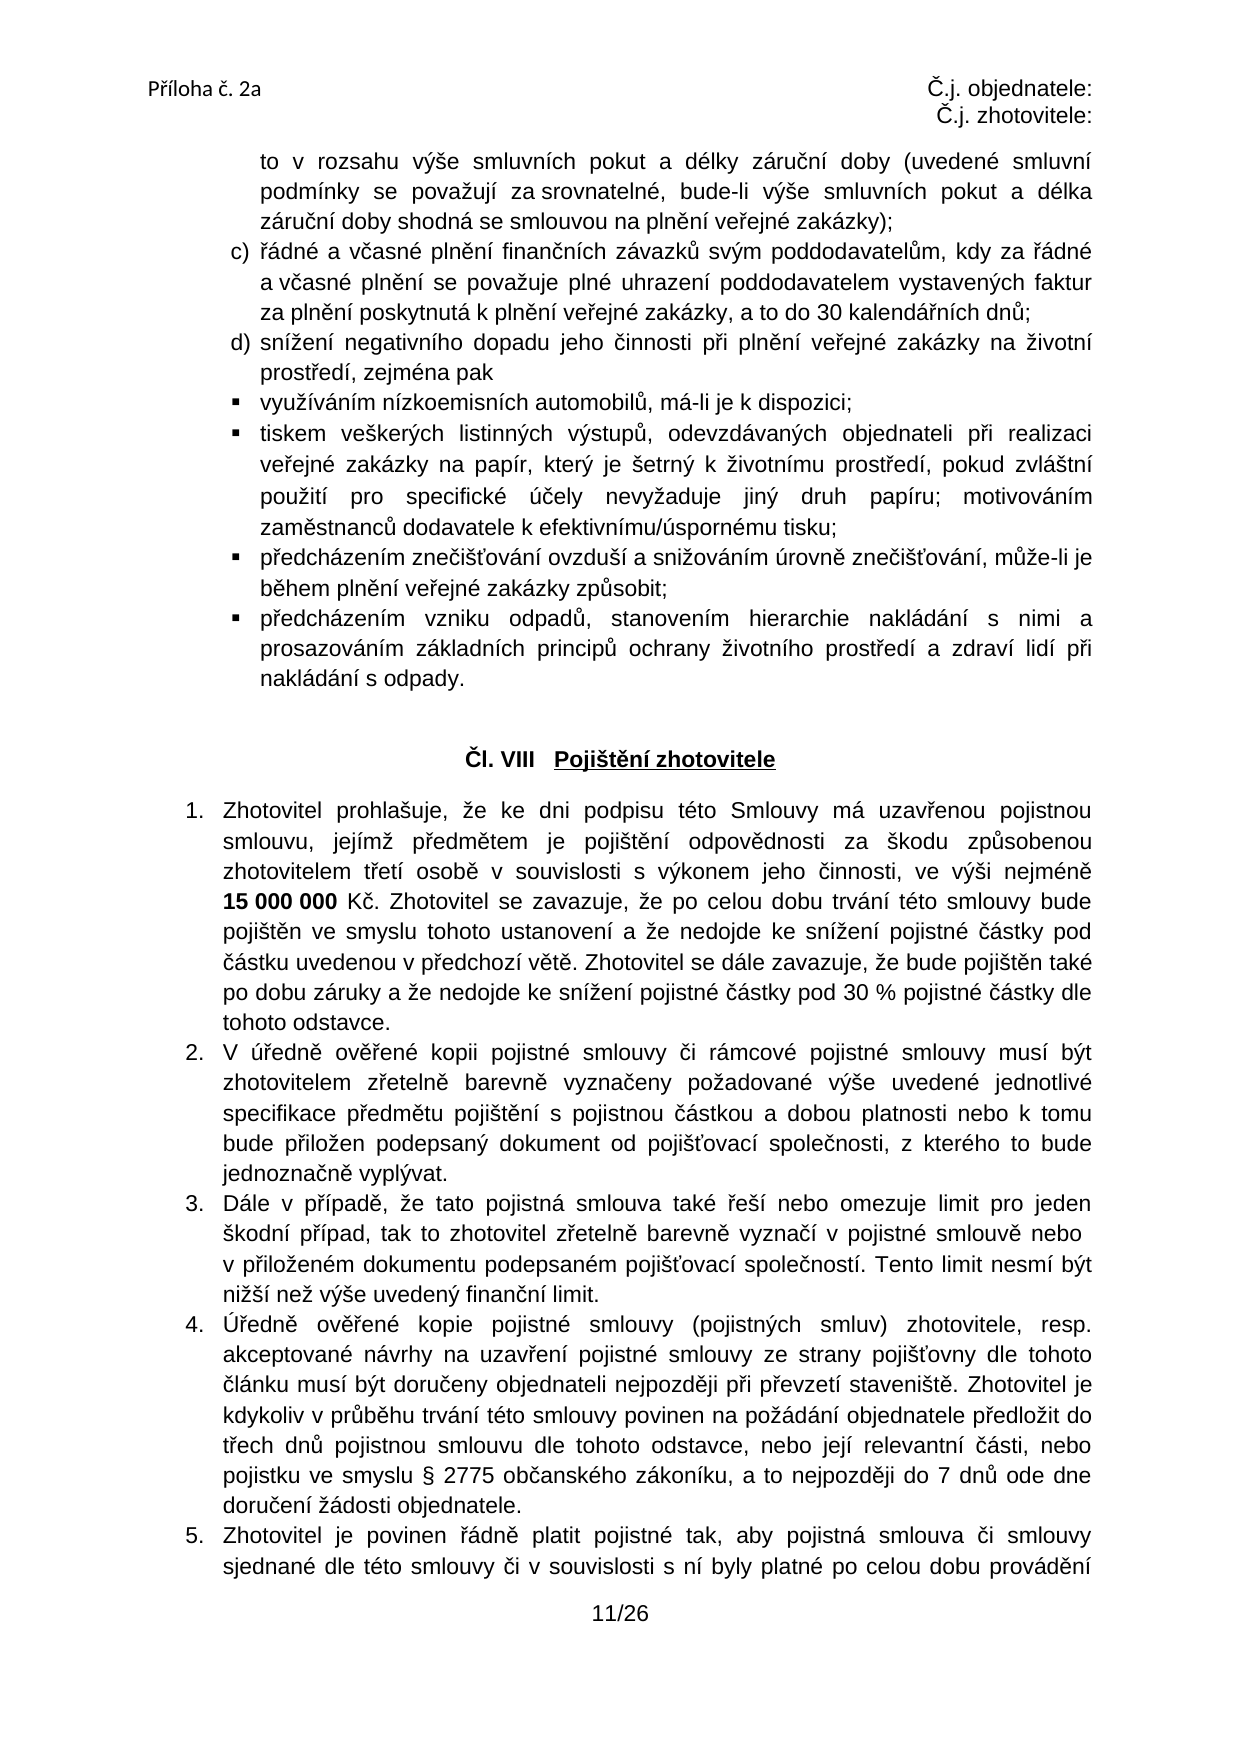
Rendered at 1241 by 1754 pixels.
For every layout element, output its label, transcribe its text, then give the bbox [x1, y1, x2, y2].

list řádné a včasné plnění finančních závazků svým poddodavatelům, kdy za řádné a včasné plnění se považuje plné uhrazení poddodavatelem vystavených faktur za plnění poskytnutá k plnění veřejné zakázky, a to do 30 kalendářních dnů; [230, 238, 1093, 325]
list Zhotovitel prohlašuje, že ke dni podpisu této Smlouvy má uzavřenou pojistnou smlouvu, jejímž předmětem je pojištění odpovědnosti za škodu způsobenou zhotovitelem třetí osobě v souvislosti s výkonem jeho činnosti, ve výši nejméně 15 000 000 Kč. Zhotovitel se zavazuje, že po celou dobu trvání této smlouvy bude pojištěn ve smyslu tohoto ustanovení a že nedojde ke snížení pojistné částky pod částku uvedenou v předchozí větě. Zhotovitel se dále zavazuje, že bude pojištěn také po dobu záruky a že nedojde ke snížení pojistné částky pod 30 % pojistné částky dle tohoto odstavce. [185, 797, 1093, 1035]
list snížení negativního dopadu jeho činnosti při plnění veřejné zakázky na životní prostředí, zejména pak [230, 329, 1093, 385]
list předcházením znečišťování ovzduší a snižováním úrovně znečišťování, může-li je během plnění veřejné zakázky způsobit; [230, 544, 1093, 601]
list předcházením vzniku odpadů, stanovením hierarchie nakládání s nimi a prosazováním základních principů ochrany životního prostředí a zdraví lidí při nakládání s odpady. [230, 605, 1093, 691]
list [230, 148, 1093, 234]
list V úředně ověřené kopii pojistné smlouvy či rámcové pojistné smlouvy musí být zhotovitelem zřetelně barevně vyznačeny požadované výše uvedené jednotlivé specifikace předmětu pojištění s pojistnou částkou a dobou platnosti nebo k tomu bude přiložen podepsaný dokument od pojišťovací společnosti, z kterého to bude jednoznačně vyplývat. [185, 1039, 1093, 1186]
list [185, 1522, 1093, 1579]
text Čl. VIII Pojištění zhotovitele [148, 746, 1093, 773]
list Úředně ověřené kopie pojistné smlouvy (pojistných smluv) zhotovitele, resp. akceptované návrhy na uzavření pojistné smlouvy ze strany pojišťovny dle tohoto článku musí být doručeny objednateli nejpozději při převzetí staveniště. Zhotovitel je kdykoliv v průběhu trvání této smlouvy povinen na požádání objednatele předložit do třech dnů pojistnou smlouvu dle tohoto odstavce, nebo její relevantní části, nebo pojistku ve smyslu § 2775 občanského zákoníku, a to nejpozději do 7 dnů ode dne doručení žádosti objednatele. [185, 1311, 1093, 1518]
list tiskem veškerých listinných výstupů, odevzdávaných objednateli při realizaci veřejné zakázky na papír, který je šetrný k životnímu prostředí, pokud zvláštní použití pro specifické účely nevyžaduje jiný druh papíru; motivováním zaměstnanců dodavatele k efektivnímu/úspornému tisku; [230, 419, 1093, 540]
list využíváním nízkoemisních automobilů, má-li je k dispozici; [230, 389, 1093, 416]
list Dále v případě, že tato pojistná smlouva také řeší nebo omezuje limit pro jeden škodní případ, tak to zhotovitel zřetelně barevně vyznačí v pojistné smlouvě nebo v přiloženém dokumentu podepsaném pojišťovací společností. Tento limit nesmí být nižší než výše uvedený finanční limit. [185, 1190, 1093, 1307]
